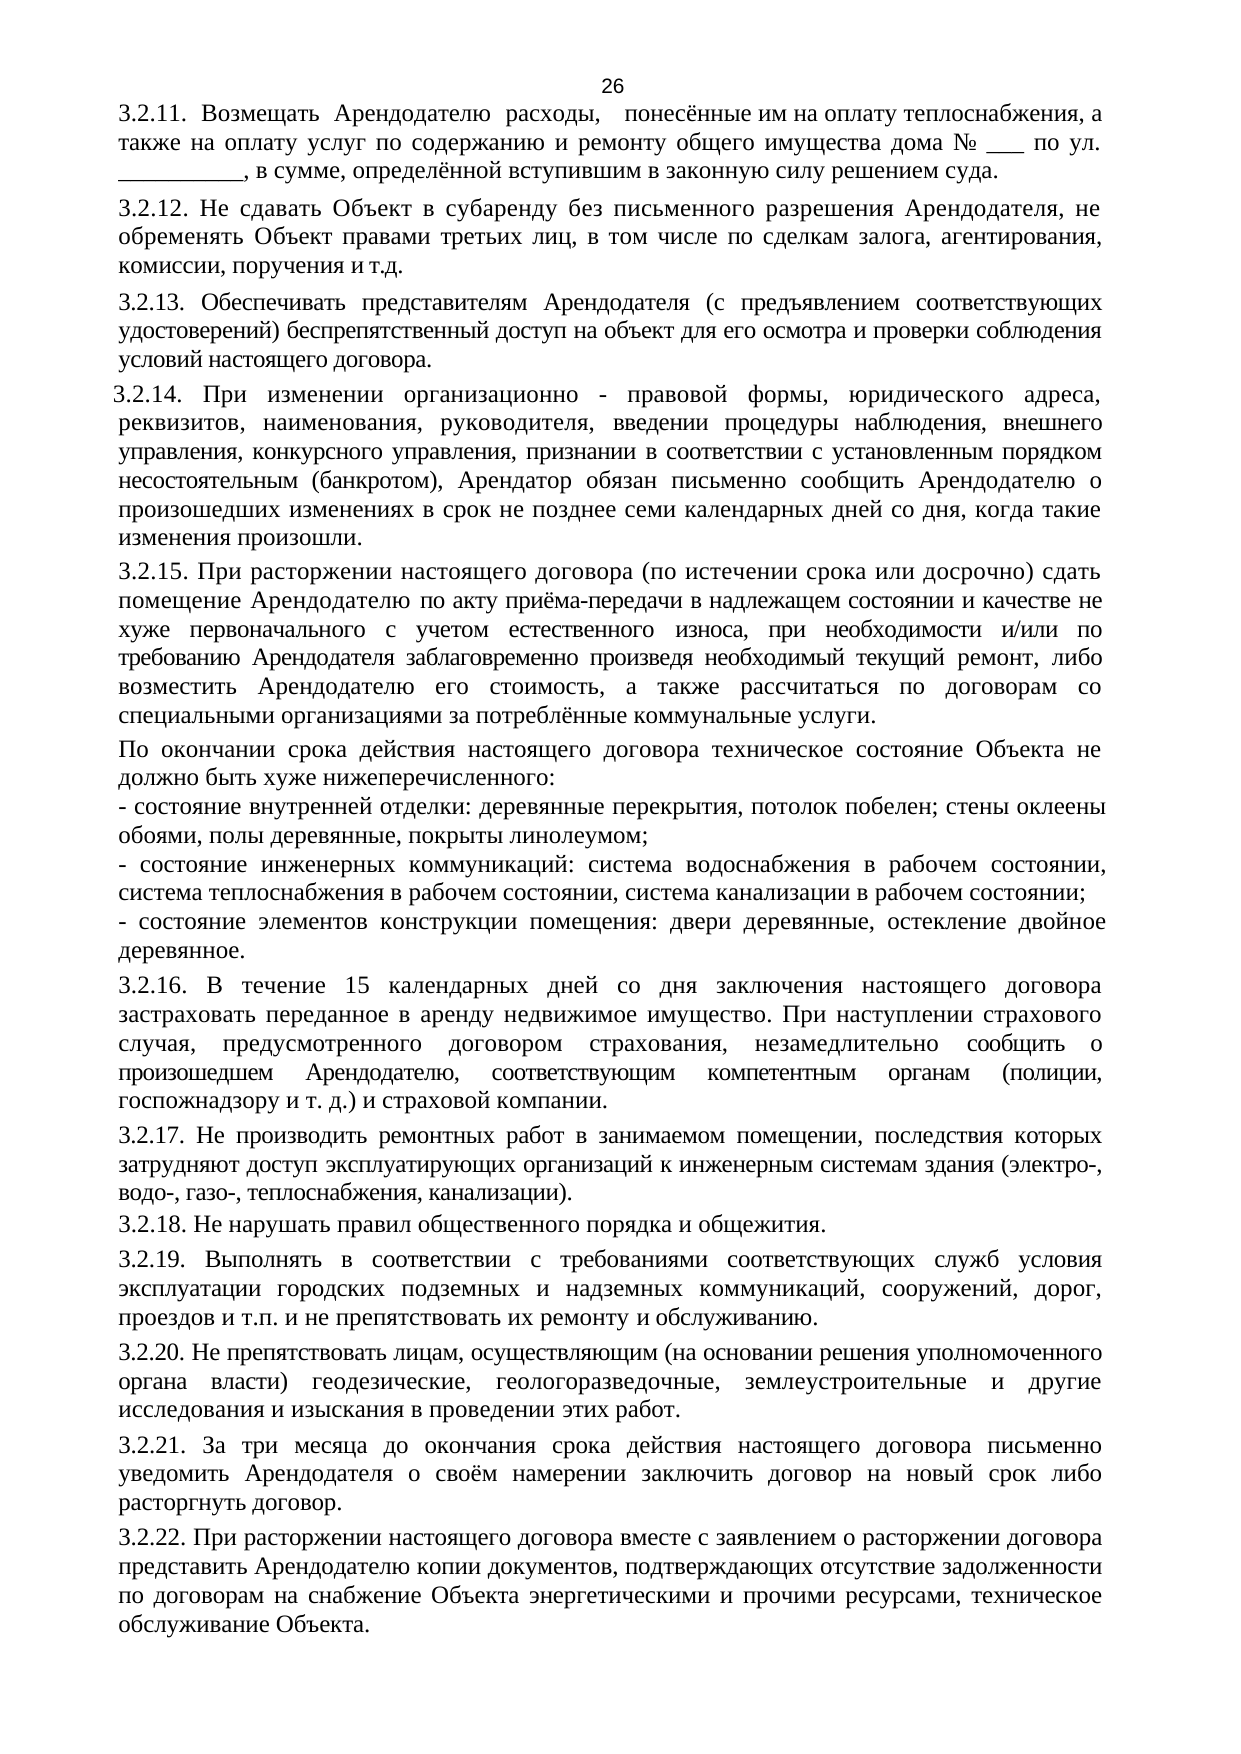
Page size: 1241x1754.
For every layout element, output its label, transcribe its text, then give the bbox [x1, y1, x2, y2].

text - состояние внутренней отделки: деревянные перекрытия, потолок побелен; стены оклеены обоями, полы деревянные, покрыты линолеумом; [118, 791, 1107, 849]
text - состояние инженерных коммуникаций: система водоснабжения в рабочем состоянии, система теплоснабжения в рабочем состоянии, система канализации в рабочем состоянии; [118, 849, 1107, 906]
text 3.2.15. При расторжении настоящего договора (по истечении срока или досрочно) сдать помещение Арендодателю по акту приёма-передачи в надлежащем состоянии и качестве не хуже первоначального с учетом естественного износа, при необходимости и/или по требованию Арендодателя заблаговременно произведя необходимый текущий ремонт, либо возместить Арендодателю его стоимость, а также рассчитаться по договорам со специальными организациями за потреблённые коммунальные услуги. [118, 556, 1103, 729]
text По окончании срока действия настоящего договора техническое состояние Объекта не должно быть хуже нижеперечисленного: [118, 734, 1103, 791]
text 3.2.12. Не сдавать Объект в субаренду без письменного разрешения Арендодателя, не обременять Объект правами третьих лиц, в том числе по сделкам залога, агентирования, комиссии, поручения и т.д. [118, 193, 1103, 279]
text 3.2.20. Не препятствовать лицам, осуществляющим (на основании решения уполномоченного органа власти) геодезические, геологоразведочные, землеустроительные и другие исследования и изыскания в проведении этих работ. [118, 1337, 1103, 1423]
text 3.2.16. В течение 15 календарных дней со дня заключения настоящего договора застраховать переданное в аренду недвижимое имущество. При наступлении страхового случая, предусмотренного договором страхования, незамедлительно сообщить о произошедшем Арендодателю, соответствующим компетентным органам (полиции, госпожнадзору и т. д.) и страховой компании. [118, 971, 1103, 1114]
text - состояние элементов конструкции помещения: двери деревянные, остекление двойное деревянное. [118, 906, 1107, 964]
text 3.2.19. Выполнять в соответствии с требованиями соответствующих служб условия эксплуатации городских подземных и надземных коммуникаций, сооружений, дорог, проездов и т.п. и не препятствовать их ремонту и обслуживанию. [118, 1244, 1103, 1331]
text 3.2.11. Возмещать Арендодателю расходы, понесённые им на оплату теплоснабжения, а также на оплату услуг по содержанию и ремонту общего имущества дома № ___ по ул. __________, в сумме, определённой вступившим в законную силу решением суда. [118, 98, 1103, 184]
text 3.2.21. За три месяца до окончания срока действия настоящего договора письменно уведомить Арендодателя о своём намерении заключить договор на новый срок либо расторгнуть договор. [118, 1430, 1103, 1516]
text 3.2.22. При расторжении настоящего договора вместе с заявлением о расторжении договора представить Арендодателю копии документов, подтверждающих отсутствие задолженности по договорам на снабжение Объекта энергетическими и прочими ресурсами, техническое обслуживание Объекта. [118, 1522, 1103, 1637]
text 3.2.14. При изменении организационно - правовой формы, юридического адреса, реквизитов, наименования, руководителя, введении процедуры наблюдения, внешнего управления, конкурсного управления, признании в соответствии с установленным порядком несостоятельным (банкротом), Арендатор обязан письменно сообщить Арендодателю о произошедших изменениях в срок не позднее семи календарных дней со дня, когда такие изменения произошли. [113, 379, 1103, 551]
text 3.2.18. Не нарушать правил общественного порядка и общежития. [118, 1209, 1103, 1238]
text 3.2.13. Обеспечивать представителям Арендодателя (с предъявлением соответствующих удостоверений) беспрепятственный доступ на объект для его осмотра и проверки соблюдения условий настоящего договора. [118, 287, 1103, 373]
text 3.2.17. Не производить ремонтных работ в занимаемом помещении, последствия которых затрудняют доступ эксплуатирующих организаций к инженерным системам здания (электро-, водо-, газо-, теплоснабжения, канализации). [118, 1120, 1103, 1206]
